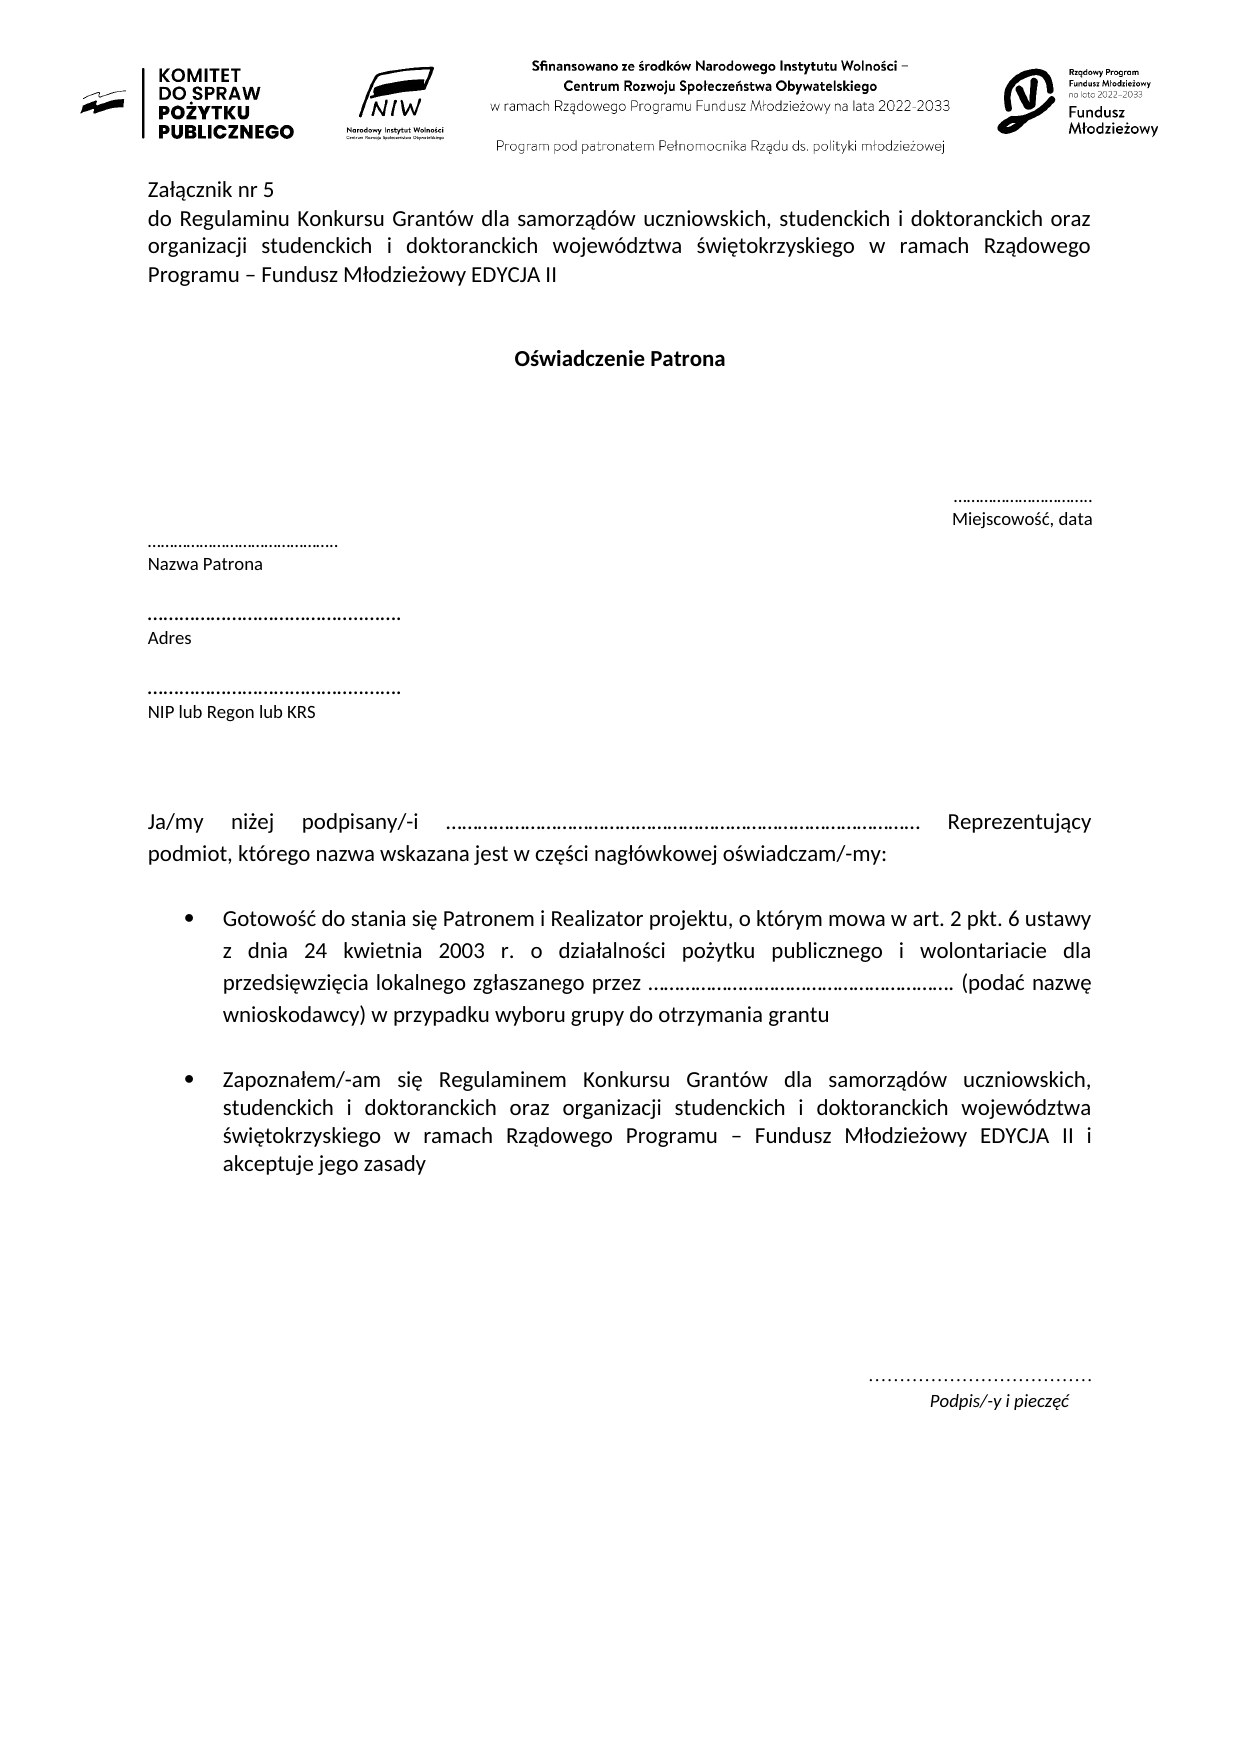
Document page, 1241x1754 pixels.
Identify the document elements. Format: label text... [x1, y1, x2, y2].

text NIP lub Regon lub KRS [148, 700, 1093, 723]
picture [72, 52, 1166, 160]
text Adres [148, 626, 1093, 649]
text Nazwa Patrona [148, 553, 1093, 576]
text ……………………………… [148, 1364, 1093, 1386]
list Gotowość do stania się Patronem i Realizator projektu, o którym mowa w art. 2 pkt. 6 ustawy z dnia 24 kwietnia 2003 r. o działalności pożytku publicznego i wolontariacie dla przedsięwzięcia lokalnego zgłaszanego przez …………………………………………………. (podać nazwę wnioskodawcy) w przypadku wyboru grupy do otrzymania grantu [185, 904, 1093, 1028]
text …………………………………….. [148, 530, 1093, 553]
text Podpis/-y i pieczęć [148, 1389, 1093, 1412]
text ………………………….. [148, 484, 1093, 507]
text Załącznik nr 5 [148, 148, 1093, 204]
text Miejscowość, data [148, 507, 1093, 530]
text do Regulaminu Konkursu Grantów dla samorządów uczniowskich, studenckich i doktoranckich oraz organizacji studenckich i doktoranckich województwa świętokrzyskiego w ramach Rządowego Programu – Fundusz Młodzieżowy EDYCJA II [148, 204, 1093, 288]
text Oświadczenie Patrona [148, 344, 1093, 372]
text Ja/my niżej podpisany/-i ……………………………………………………………………………… Reprezentujący podmiot, którego nazwa wskazana jest w części nagłówkowej oświadczam/-my: [148, 807, 1093, 867]
text …………………………………..……. [148, 598, 1093, 626]
list Zapoznałem/-am się Regulaminem Konkursu Grantów dla samorządów uczniowskich, studenckich i doktoranckich oraz organizacji studenckich i doktoranckich województwa świętokrzyskiego w ramach Rządowego Programu – Fundusz Młodzieżowy EDYCJA II i akceptuje jego zasady [185, 1065, 1093, 1177]
text …………………………………..……. [148, 672, 1093, 700]
